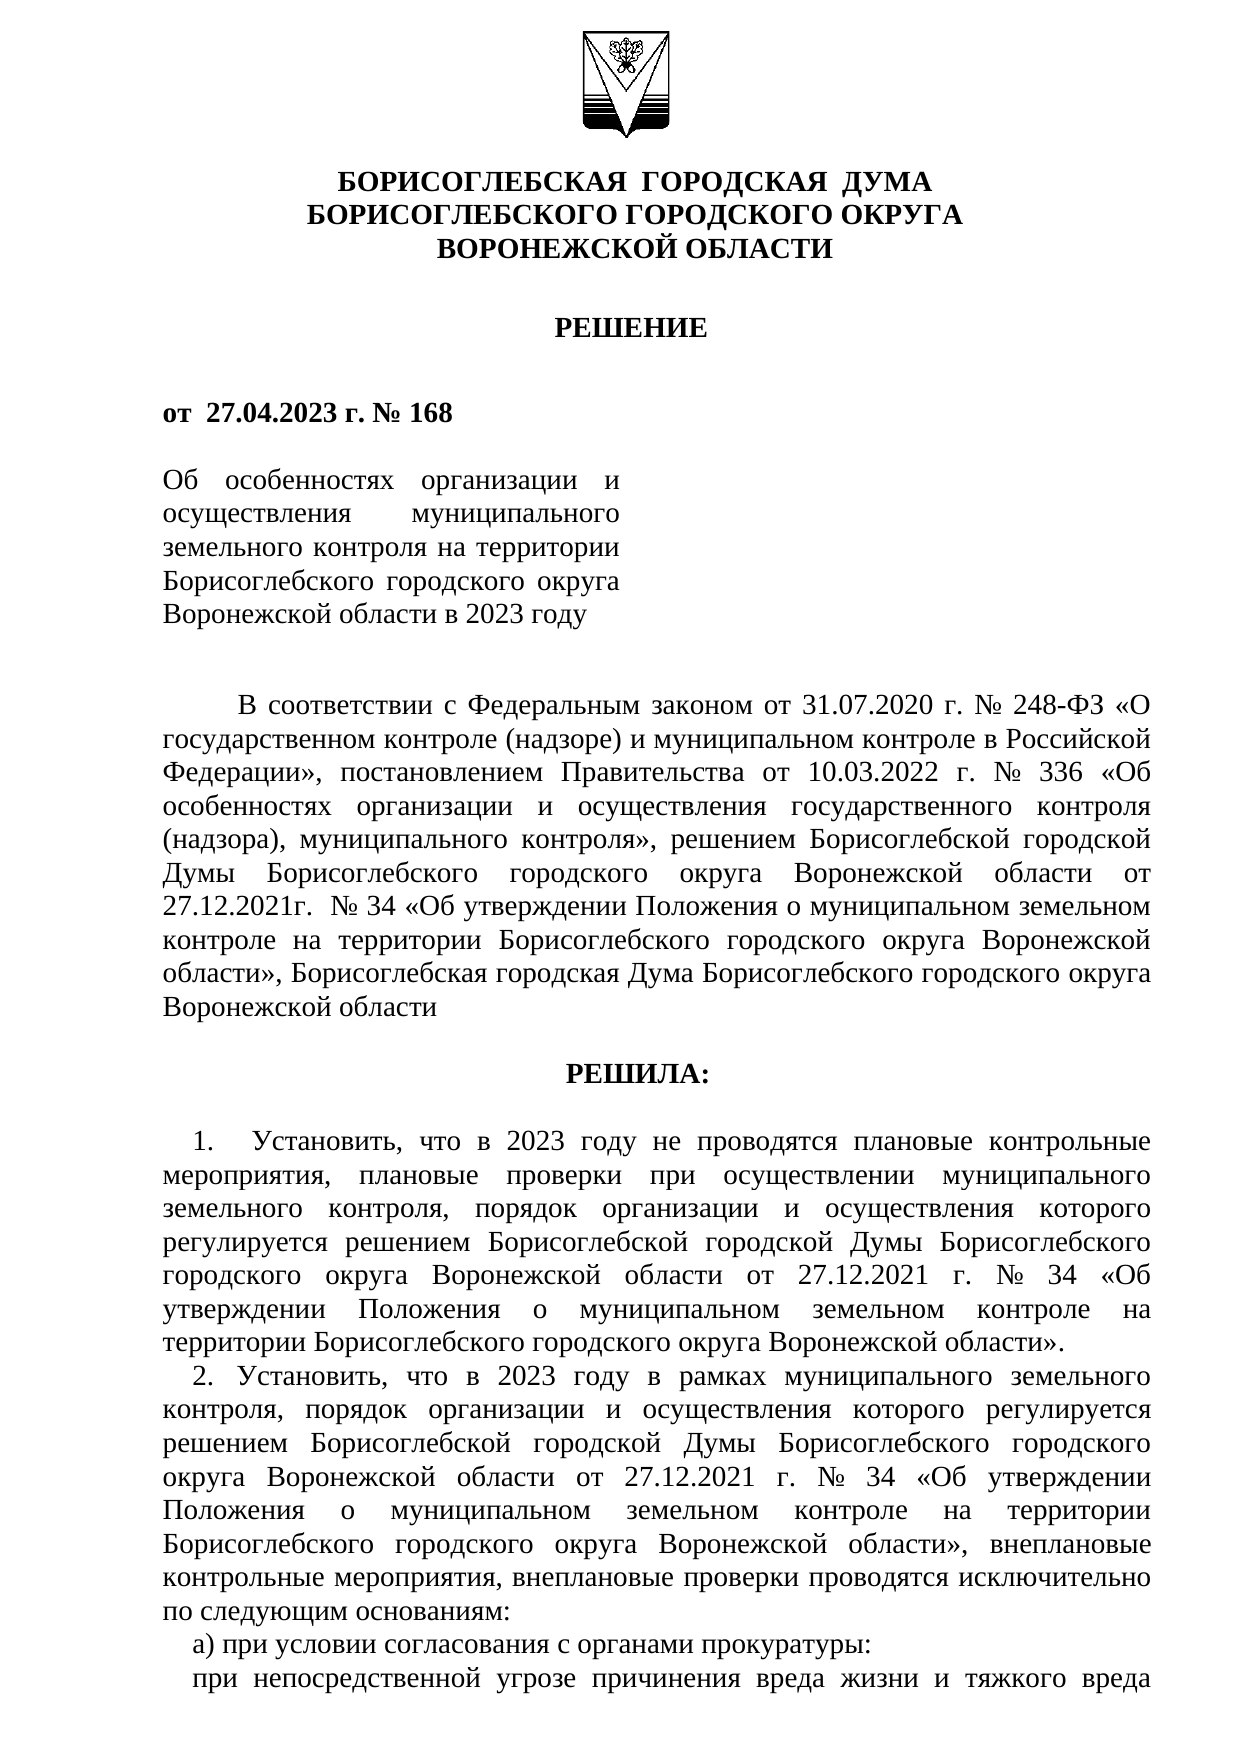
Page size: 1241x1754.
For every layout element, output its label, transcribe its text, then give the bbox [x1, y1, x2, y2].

picture [582, 31, 670, 138]
table_header Об особенностях организации и осуществления муниципального земельного контроля на территории Борисоглебского городского округа Воронежской области в 2023 году [163, 429, 631, 630]
text РЕШИЛА: [87, 1056, 1152, 1090]
subtitle РЕШЕНИЕ [148, 310, 1107, 344]
text БОРИСОГЛЕБСКАЯ ГОРОДСКАЯ ДУМА [162, 164, 1107, 197]
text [162, 1660, 1152, 1693]
text БОРИСОГЛЕБСКОГО ГОРОДСКОГО ОКРУГА [162, 197, 1107, 231]
text ВОРОНЕЖСКОЙ ОБЛАСТИ [162, 231, 1107, 264]
list Установить, что в 2023 году в рамках муниципального земельного контроля, порядок организации и осуществления которого регулируется решением Борисоглебской городской Думы Борисоглебского городского округа Воронежской области от 27.12.2021 г. № 34 «Об утверждении Положения о муниципальном земельном контроле на территории Борисоглебского городского округа Воронежской области», внеплановые контрольные мероприятия, внеплановые проверки проводятся исключительно по следующим основаниям: [162, 1358, 1152, 1626]
text В соответствии с Федеральным законом от 31.07.2020 г. № 248-ФЗ «О государственном контроле (надзоре) и муниципальном контроле в Российской Федерации», постановлением Правительства от 10.03.2022 г. № 336 «Об особенностях организации и осуществления государственного контроля (надзора), муниципального контроля», решением Борисоглебской городской Думы Борисоглебского городского округа Воронежской области от 27.12.2021г. № 34 «Об утверждении Положения о муниципальном земельном контроле на территории Борисоглебского городского округа Воронежской области», Борисоглебская городская Дума Борисоглебского городского округа Воронежской области [162, 687, 1152, 1023]
text от 27.04.2023 г. № 168 [162, 395, 1107, 428]
list Установить, что в 2023 году не проводятся плановые контрольные мероприятия, плановые проверки при осуществлении муниципального земельного контроля, порядок организации и осуществления которого регулируется решением Борисоглебской городской Думы Борисоглебского городского округа Воронежской области от 27.12.2021 г. № 34 «Об утверждении Положения о муниципальном земельном контроле на территории Борисоглебского городского округа Воронежской области». [162, 1123, 1152, 1358]
text а) при условии согласования с органами прокуратуры: [192, 1626, 1152, 1660]
